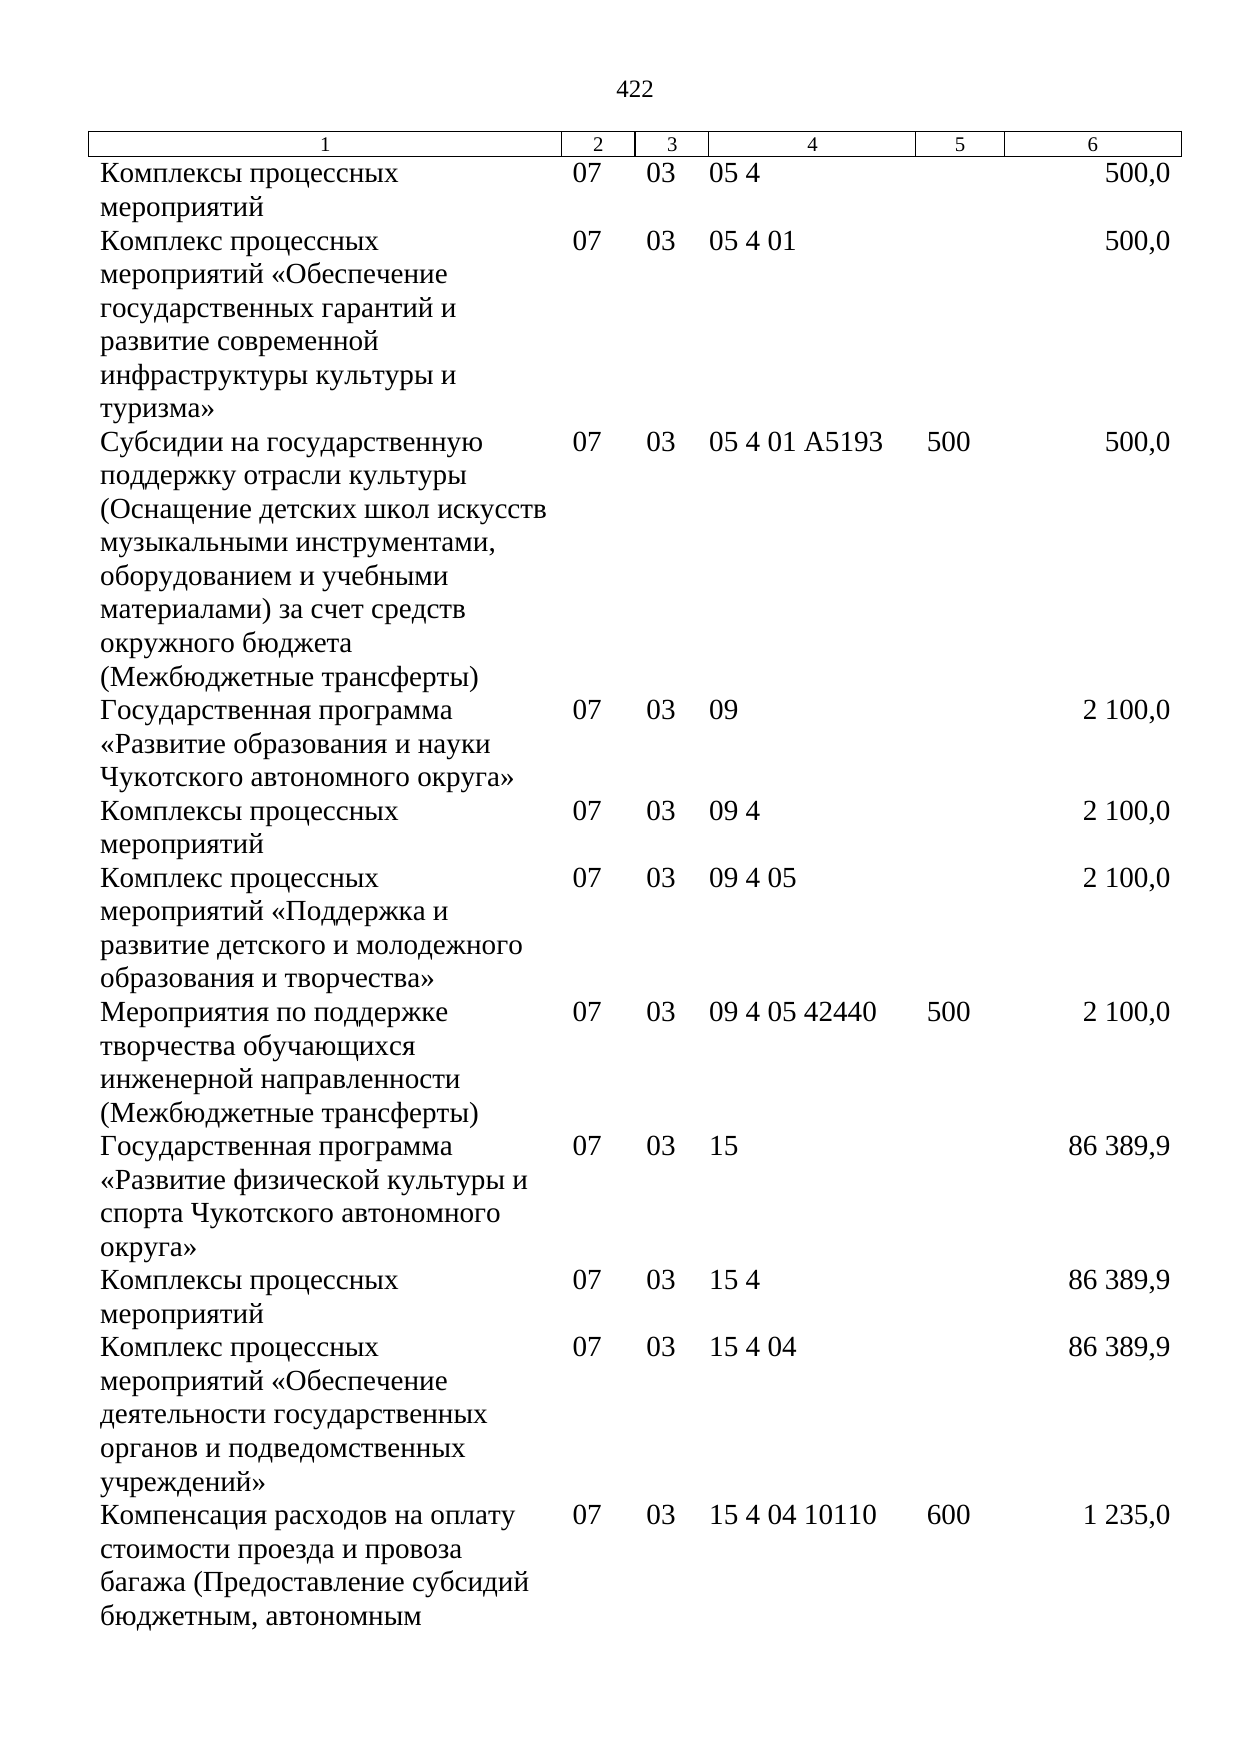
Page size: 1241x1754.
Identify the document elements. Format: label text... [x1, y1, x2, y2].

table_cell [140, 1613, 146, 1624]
table_header 2 [562, 132, 634, 156]
table_header 3 [636, 132, 708, 156]
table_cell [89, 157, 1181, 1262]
table_header 4 [709, 132, 915, 156]
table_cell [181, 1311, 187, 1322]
table_header 6 [1005, 132, 1181, 156]
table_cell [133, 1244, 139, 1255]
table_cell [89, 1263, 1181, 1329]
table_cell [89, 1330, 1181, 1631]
table_header 5 [916, 132, 1004, 156]
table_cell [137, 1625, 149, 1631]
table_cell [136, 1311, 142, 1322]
table_header 1 [89, 132, 561, 156]
